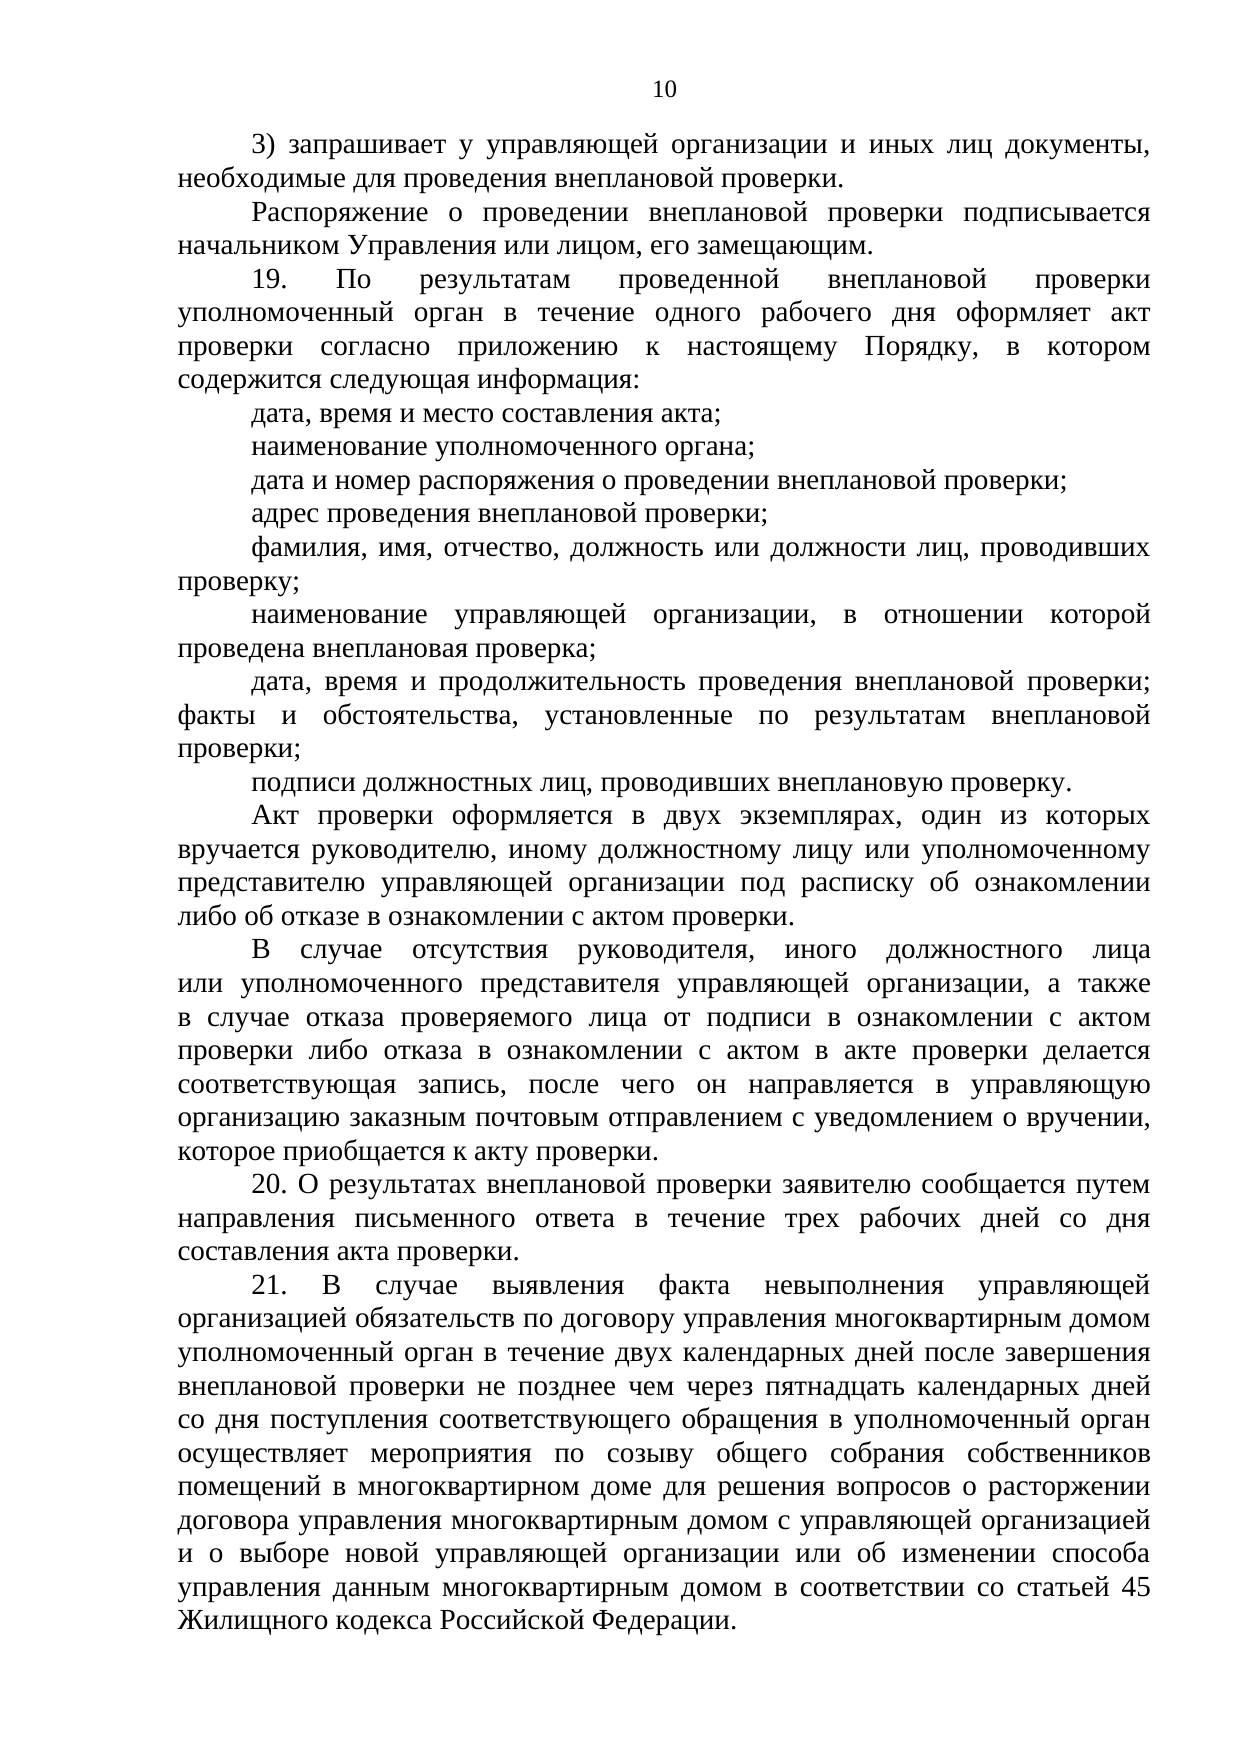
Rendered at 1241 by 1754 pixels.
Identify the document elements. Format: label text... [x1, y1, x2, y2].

text дата, время и место составления акта; [177, 395, 1152, 428]
text дата и номер распоряжения о проведении внеплановой проверки; [177, 462, 1152, 496]
text подписи должностных лиц, проводивших внеплановую проверку. [177, 764, 1152, 797]
text фамилия, имя, отчество, должность или должности лиц, проводивших проверку; [177, 529, 1152, 596]
text В случае отсутствия руководителя, иного должностного лица или уполномоченного представителя управляющей организации, а также в случае отказа проверяемого лица от подписи в ознакомлении с актом проверки либо отказа в ознакомлении с актом в акте проверки делается соответствующая запись, после чего он направляется в управляющую организацию заказным почтовым отправлением с уведомлением о вручении, которое приобщается к акту проверки. [177, 932, 1152, 1166]
text 3) запрашивает у управляющей организации и иных лиц документы, необходимые для проведения внеплановой проверки. [177, 127, 1152, 194]
text Распоряжение о проведении внеплановой проверки подписывается начальником Управления или лицом, его замещающим. [177, 194, 1152, 261]
text 21. В случае выявления факта невыполнения управляющей организацией обязательств по договору управления многоквартирным домом уполномоченный орган в течение двух календарных дней после завершения внеплановой проверки не позднее чем через пятнадцать календарных дней со дня поступления соответствующего обращения в уполномоченный орган осуществляет мероприятия по созыву общего собрания собственников помещений в многоквартирном доме для решения вопросов о расторжении договора управления многоквартирным домом с управляющей организацией и о выборе новой управляющей организации или об изменении способа управления данным многоквартирным домом в соответствии со статьей 45 Жилищного кодекса Российской Федерации. [177, 1267, 1152, 1636]
text адрес проведения внеплановой проверки; [177, 496, 1152, 529]
text 20. О результатах внеплановой проверки заявителю сообщается путем направления письменного ответа в течение трех рабочих дней со дня составления акта проверки. [177, 1166, 1152, 1267]
text наименование уполномоченного органа; [177, 428, 1152, 462]
text дата, время и продолжительность проведения внеплановой проверки; факты и обстоятельства, установленные по результатам внеплановой проверки; [177, 663, 1152, 764]
text Акт проверки оформляется в двух экземплярах, один из которых вручается руководителю, иному должностному лицу или уполномоченному представителю управляющей организации под расписку об ознакомлении либо об отказе в ознакомлении с актом проверки. [177, 797, 1152, 932]
text наименование управляющей организации, в отношении которой проведена внеплановая проверка; [177, 596, 1152, 663]
text 19. По результатам проведенной внеплановой проверки уполномоченный орган в течение одного рабочего дня оформляет акт проверки согласно приложению к настоящему Порядку, в котором содержится следующая информация: [177, 261, 1152, 395]
